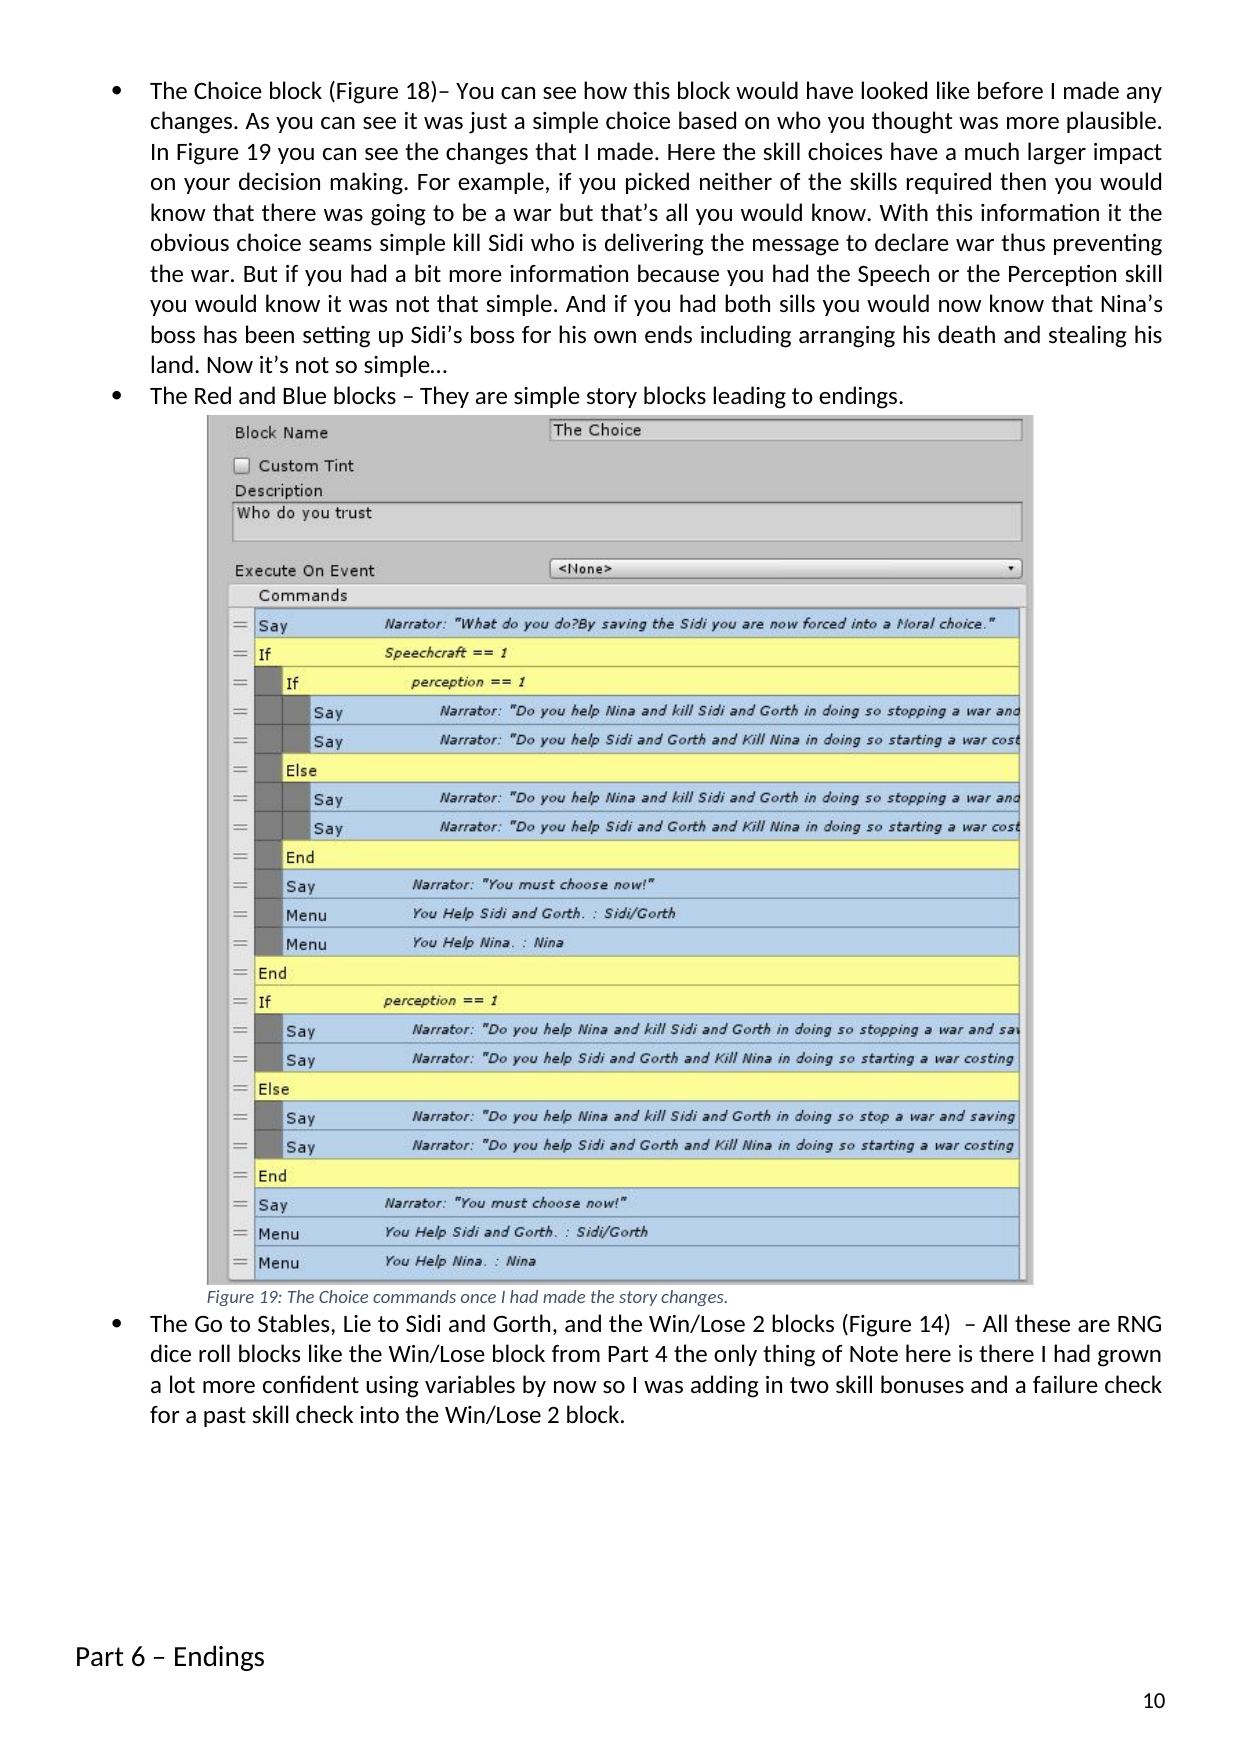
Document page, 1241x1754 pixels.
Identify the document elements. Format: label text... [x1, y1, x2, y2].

list The Choice block (Figure 18)– You can see how this block would have looked like before I made any changes. As you can see it was just a simple choice based on who you thought was more plausible. In Figure 19 you can see the changes that I made. Here the skill choices have a much larger impact on your decision making. For example, if you picked neither of the skills required then you would know that there was going to be a war but that’s all you would know. With this information it the obvious choice seams simple kill Sidi who is delivering the message to declare war thus preventing the war. But if you had a bit more information because you had the Speech or the Perception skill you would know it was not that simple. And if you had both sills you would now know that Nina’s boss has been setting up Sidi’s boss for his own ends including arranging his death and stealing his land. Now it’s not so simple… [112, 75, 1165, 380]
list The Red and Blue blocks – They are simple story blocks leading to endings. [112, 380, 1165, 411]
picture [206, 415, 1034, 1284]
text Part 6 – Endings [75, 1638, 1165, 1674]
